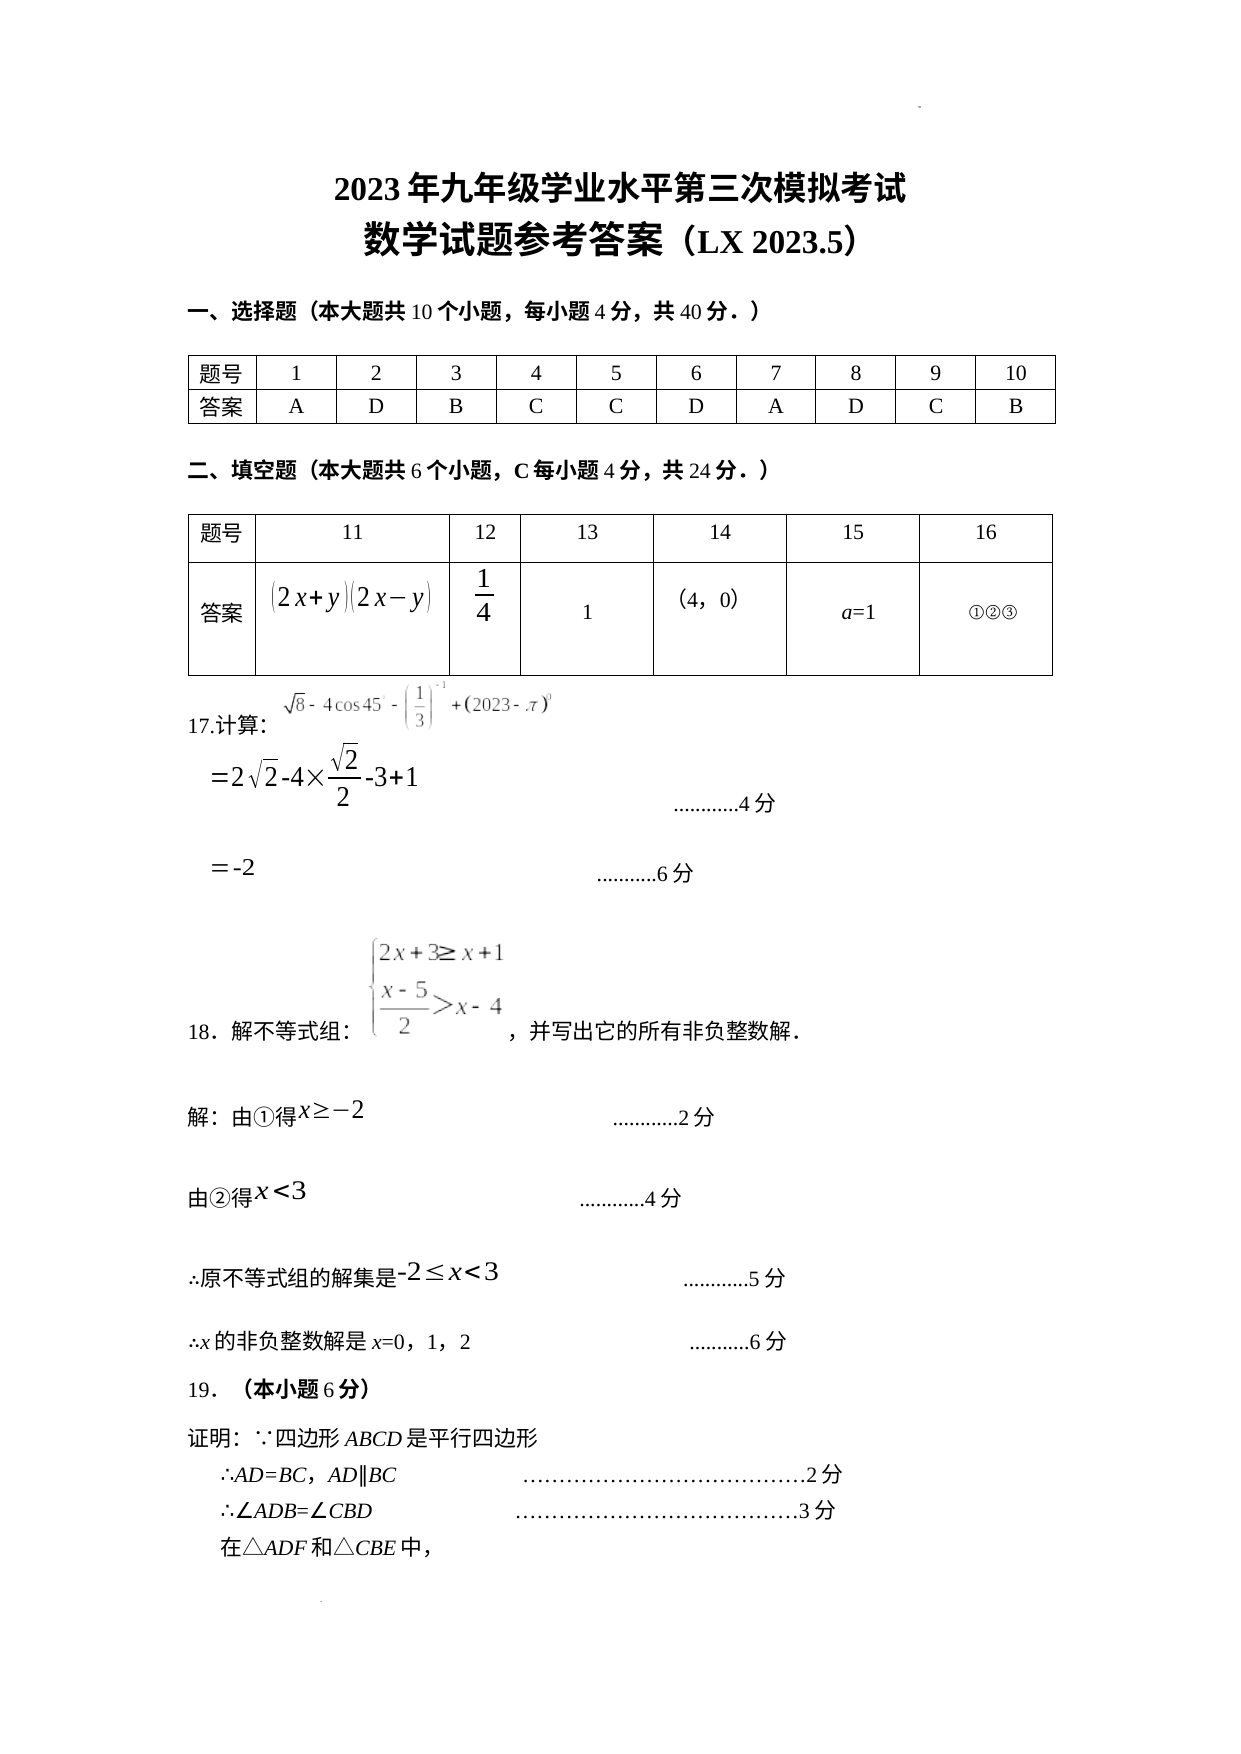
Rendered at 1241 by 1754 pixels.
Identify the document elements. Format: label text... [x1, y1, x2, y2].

table_cell B [417, 390, 496, 422]
text 由②得 ............4分 [188, 1162, 1053, 1227]
table_cell a=1 [787, 563, 919, 675]
table_header 15 [787, 515, 919, 562]
table_header 14 [654, 515, 786, 562]
table_header 16 [920, 515, 1052, 562]
table_cell B [976, 390, 1055, 422]
table_cell 答案 [189, 390, 256, 422]
text 18．解不等式组：，并写出它的所有非负整数解． [188, 935, 1053, 1065]
table_header 2 [337, 356, 416, 389]
text ............4分 [209, 741, 1053, 838]
text ∴∠ADB=∠CBD …………………………………3分 [187, 1493, 1053, 1526]
table_header 13 [521, 515, 653, 562]
text ∴AD=BC，AD∥BC …………………………………2分 [187, 1457, 1053, 1489]
table_header 题号 [189, 515, 255, 562]
table_cell C [896, 390, 975, 422]
table_cell A [737, 390, 815, 422]
table_header 5 [577, 356, 656, 389]
table_header 7 [737, 356, 815, 389]
table_cell 1 [521, 563, 653, 675]
table_cell [450, 563, 520, 675]
text 二、填空题（本大题共6个小题，C每小题4分，共24分．） [187, 453, 1053, 485]
text 一、选择题（本大题共10个小题，每小题4分，共40分．） [187, 294, 1053, 326]
table_header 3 [417, 356, 496, 389]
table_cell [256, 563, 449, 675]
table_cell D [816, 390, 895, 422]
table_header 4 [497, 356, 576, 389]
text 证明：∵四边形ABCD是平行四边形 [187, 1420, 1053, 1453]
table_header 6 [657, 356, 736, 389]
table_cell D [657, 390, 736, 422]
table_header 1 [257, 356, 336, 389]
table_cell C [497, 390, 576, 422]
text ∴x的非负整数解是x=0，1，2 ...........6分 [188, 1323, 1053, 1356]
text ...........6分 [209, 854, 1053, 919]
table_cell D [337, 390, 416, 422]
table_header 题号 [189, 356, 256, 389]
table_header 11 [256, 515, 449, 562]
text 17.计算： [187, 676, 1053, 741]
table_cell [654, 563, 786, 675]
text 数学试题参考答案（LX 2023.5） [187, 210, 1053, 264]
text 解：由①得 ............2分 [188, 1081, 1053, 1146]
text 19．（本小题6分） [187, 1372, 1053, 1404]
text ∴原不等式组的解集是 ............5分 [188, 1243, 1053, 1308]
table_cell ①②③ [920, 563, 1052, 675]
text 在△ADF和△CBE中， [187, 1530, 1053, 1562]
table_header 12 [450, 515, 520, 562]
table_header 8 [816, 356, 895, 389]
text 2023年九年级学业水平第三次模拟考试 [187, 162, 1053, 210]
table_header 9 [896, 356, 975, 389]
table_cell A [257, 390, 336, 422]
table_cell C [577, 390, 656, 422]
table_header 10 [976, 356, 1055, 389]
table_cell 答案 [189, 563, 255, 675]
